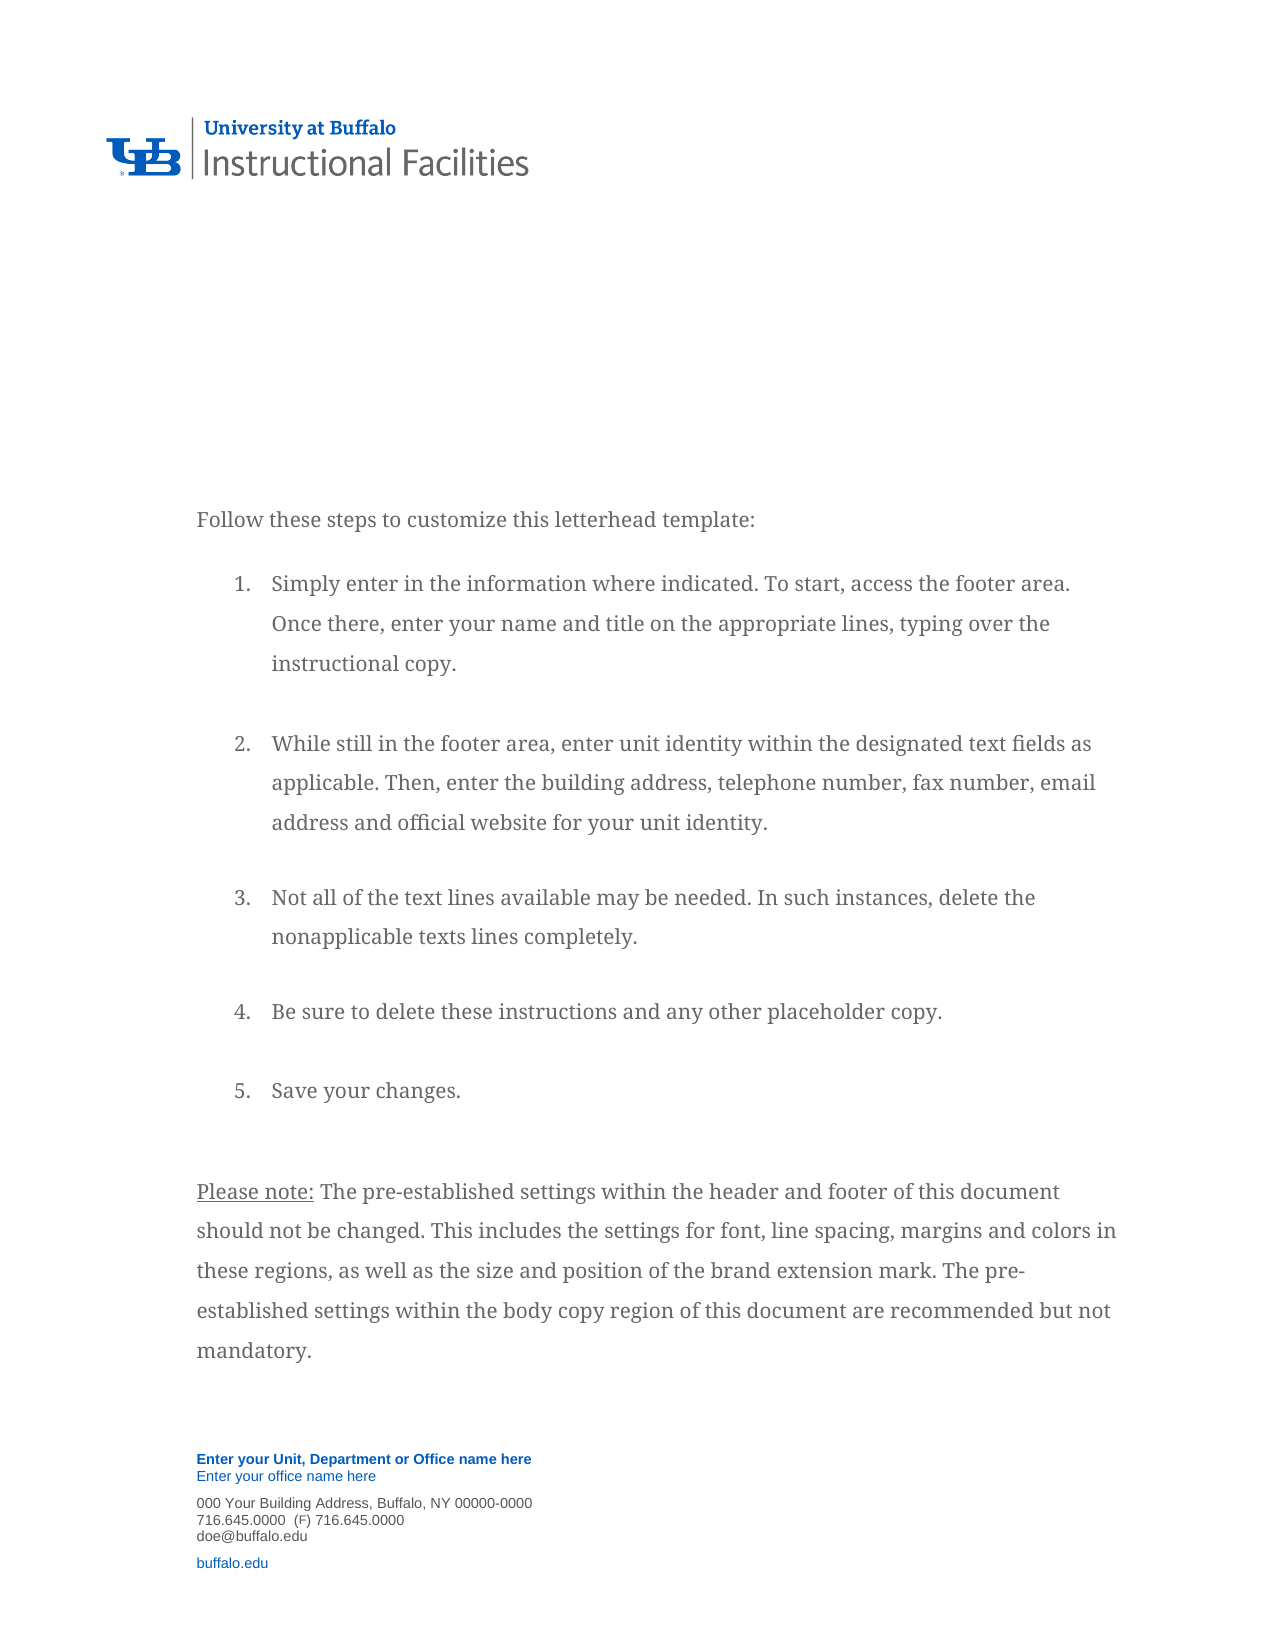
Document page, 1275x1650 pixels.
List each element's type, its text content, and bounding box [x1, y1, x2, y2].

list Simply enter in the information where indicated. To start, access the footer area. Once there, enter your name and title on the appropriate lines, typing over the instructional copy. [234, 569, 1125, 677]
list While still in the footer area, enter unit identity within the designated text fields as applicable. Then, enter the building address, telephone number, fax number, email address and official website for your unit identity. [234, 729, 1125, 872]
text Follow these steps to customize this letterhead template: [196, 505, 1125, 533]
list Save your changes. [234, 1076, 1125, 1105]
list Be sure to delete these instructions and any other placeholder copy. [234, 997, 1125, 1025]
text Please note: The pre-established settings within the header and footer of this document should not be changed. This includes the settings for font, line spacing, margins and colors in these regions, as well as the size and position of the brand extension mark. The pre-established settings within the body copy region of this document are recommended but not mandatory. [196, 1177, 1125, 1364]
picture [96, 106, 766, 270]
list Not all of the text lines available may be needed. In such instances, delete the nonapplicable texts lines completely. [234, 883, 1125, 987]
